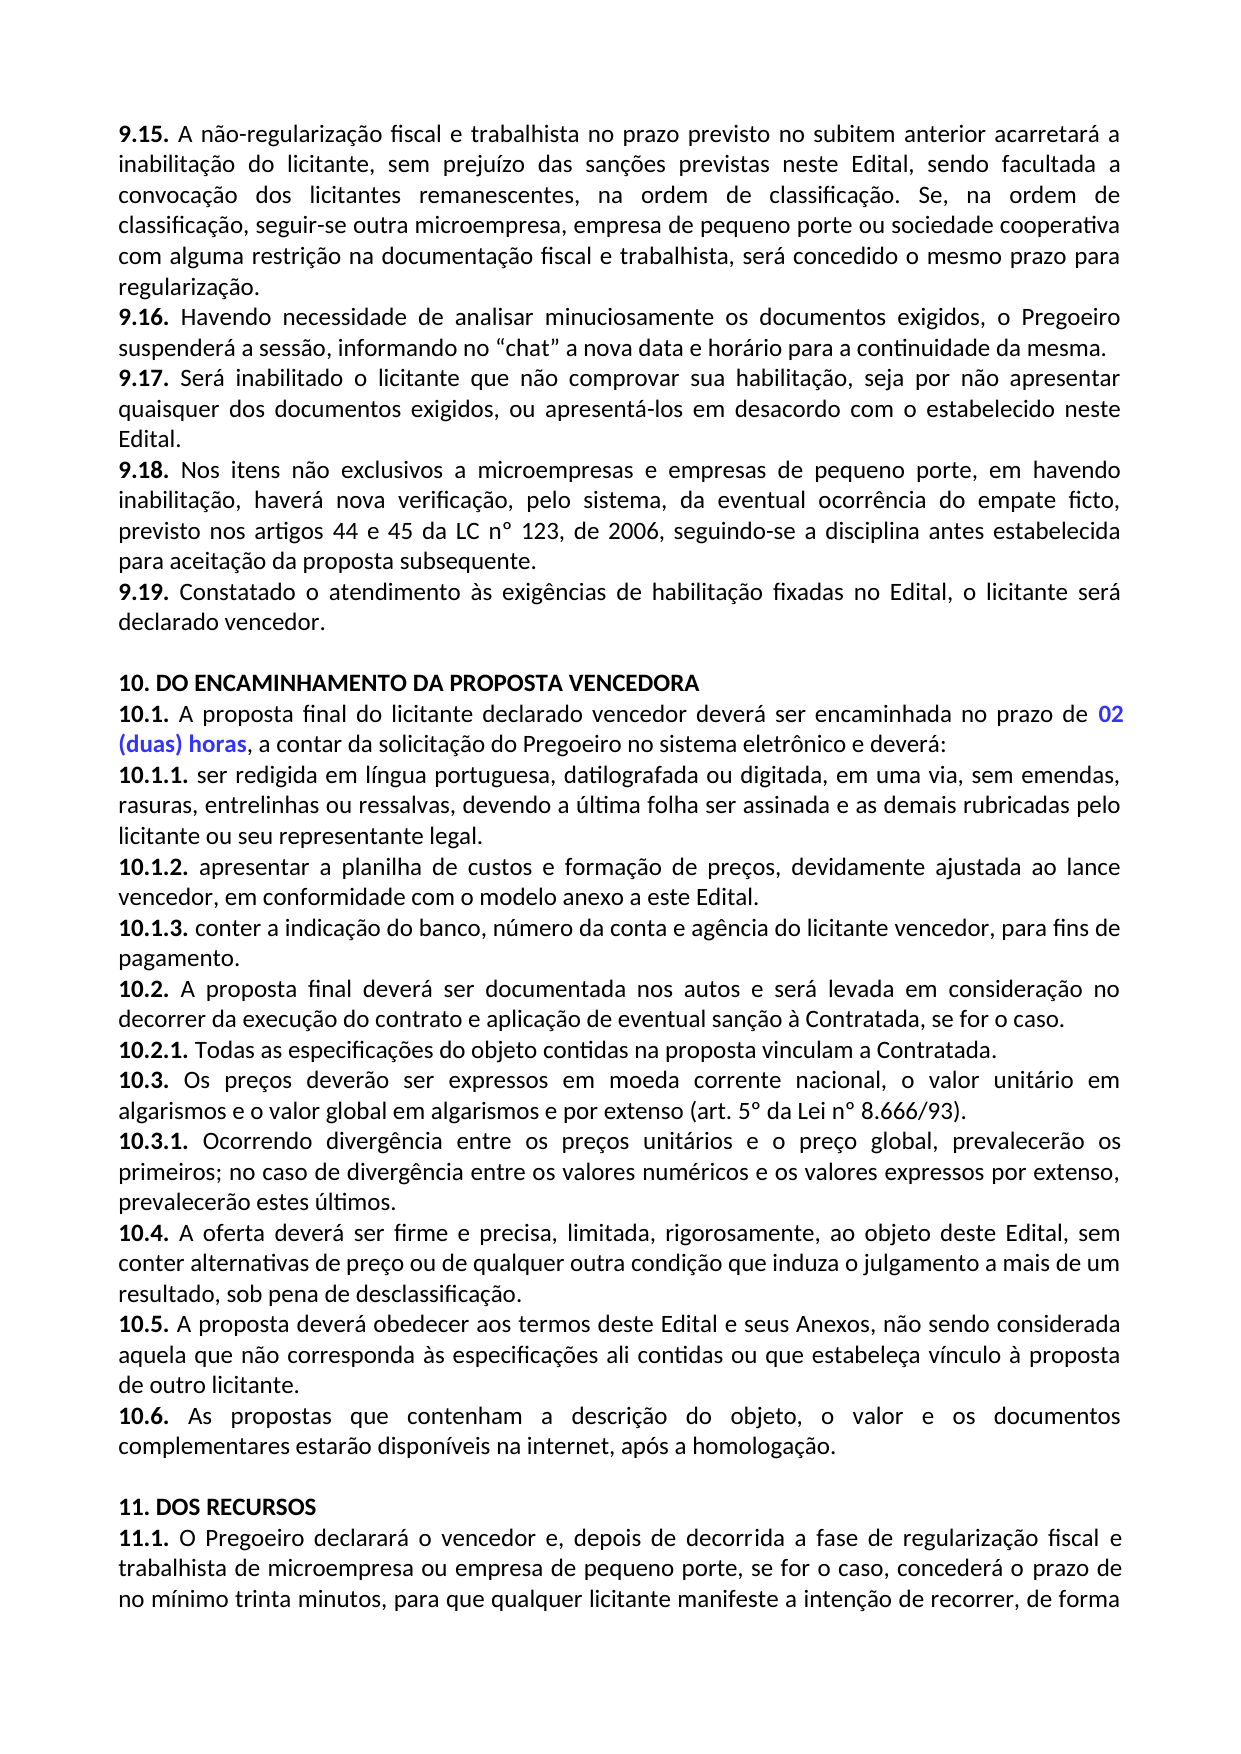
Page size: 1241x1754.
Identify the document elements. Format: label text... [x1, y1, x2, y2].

text 10.3. Os preços deverão ser expressos em moeda corrente nacional, o valor unitário em algarismos e o valor global em algarismos e por extenso (art. 5º da Lei nº 8.666/93). [118, 1064, 1122, 1125]
text 10.1.1. ser redigida em língua portuguesa, datilografada ou digitada, em uma via, sem emendas, rasuras, entrelinhas ou ressalvas, devendo a última folha ser assinada e as demais rubricadas pelo licitante ou seu representante legal. [118, 759, 1122, 851]
text 10.2. A proposta final deverá ser documentada nos autos e será levada em consideração no decorrer da execução do contrato e aplicação de eventual sanção à Contratada, se for o caso. [118, 973, 1122, 1034]
text 10.6. As propostas que contenham a descrição do objeto, o valor e os documentos complementares estarão disponíveis na internet, após a homologação. [118, 1400, 1122, 1461]
list 10.1. A proposta final do licitante declarado vencedor deverá ser encaminhada no prazo de 02 (duas) horas, a contar da solicitação do Pregoeiro no sistema eletrônico e deverá: [118, 698, 1124, 759]
text 10.4. A oferta deverá ser firme e precisa, limitada, rigorosamente, ao objeto deste Edital, sem conter alternativas de preço ou de qualquer outra condição que induza o julgamento a mais de um resultado, sob pena de desclassificação. [118, 1217, 1122, 1308]
text 9.16. Havendo necessidade de analisar minuciosamente os documentos exigidos, o Pregoeiro suspenderá a sessão, informando no “chat” a nova data e horário para a continuidade da mesma. [118, 301, 1122, 362]
text 10.1.2. apresentar a planilha de custos e formação de preços, devidamente ajustada ao lance vencedor, em conformidade com o modelo anexo a este Edital. [118, 851, 1122, 912]
text 10.1.3. conter a indicação do banco, número da conta e agência do licitante vencedor, para fins de pagamento. [118, 912, 1122, 973]
text 10.2.1. Todas as especificações do objeto contidas na proposta vinculam a Contratada. [118, 1034, 1122, 1064]
list 11. DOS RECURSOS [118, 1492, 1124, 1522]
text 9.18. Nos itens não exclusivos a microempresas e empresas de pequeno porte, em havendo inabilitação, haverá nova verificação, pelo sistema, da eventual ocorrência do empate ficto, previsto nos artigos 44 e 45 da LC nº 123, de 2006, seguindo-se a disciplina antes estabelecida para aceitação da proposta subsequente. [118, 454, 1122, 576]
text 10.5. A proposta deverá obedecer aos termos deste Edital e seus Anexos, não sendo considerada aquela que não corresponda às especificações ali contidas ou que estabeleça vínculo à proposta de outro licitante. [118, 1308, 1122, 1400]
text 9.17. Será inabilitado o licitante que não comprovar sua habilitação, seja por não apresentar quaisquer dos documentos exigidos, ou apresentá-los em desacordo com o estabelecido neste Edital. [118, 362, 1122, 454]
text 10.3.1. Ocorrendo divergência entre os preços unitários e o preço global, prevalecerão os primeiros; no caso de divergência entre os valores numéricos e os valores expressos por extenso, prevalecerão estes últimos. [118, 1125, 1122, 1217]
text 9.19. Constatado o atendimento às exigências de habilitação fixadas no Edital, o licitante será declarado vencedor. [118, 576, 1122, 637]
text 9.15. A não-regularização fiscal e trabalhista no prazo previsto no subitem anterior acarretará a inabilitação do licitante, sem prejuízo das sanções previstas neste Edital, sendo facultada a convocação dos licitantes remanescentes, na ordem de classificação. Se, na ordem de classificação, seguir-se outra microempresa, empresa de pequeno porte ou sociedade cooperativa com alguma restrição na documentação fiscal e trabalhista, será concedido o mesmo prazo para regularização. [118, 118, 1122, 301]
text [118, 1522, 1122, 1614]
list 10. DO ENCAMINHAMENTO DA PROPOSTA VENCEDORA [118, 667, 1124, 698]
